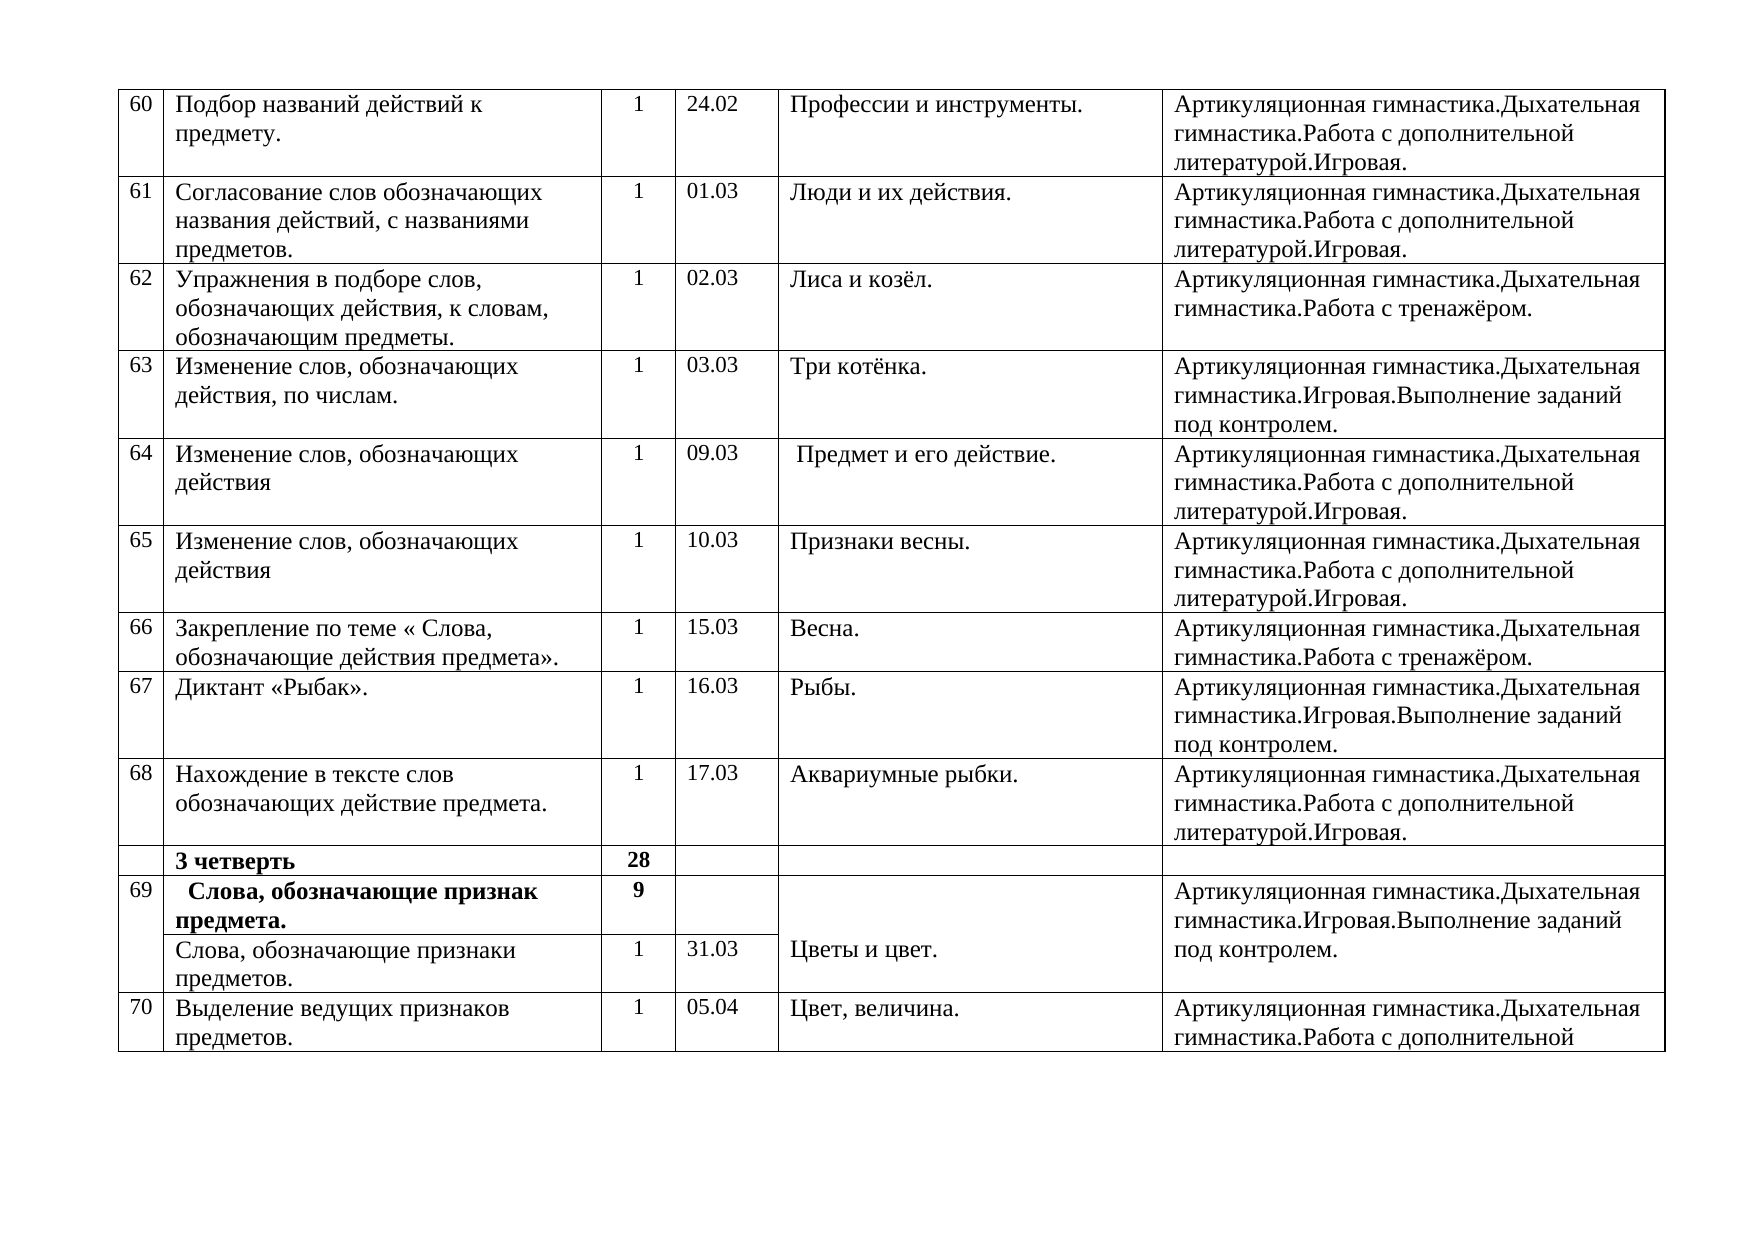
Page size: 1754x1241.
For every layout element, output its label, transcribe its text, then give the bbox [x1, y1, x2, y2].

table_cell Предмет и его действие. [779, 439, 1162, 525]
table_cell Артикуляционная гимнастика.Дыхательная гимнастика.Игровая.Выполнение заданий под контролем. [1163, 672, 1664, 758]
table_cell 1 [602, 672, 675, 758]
table_cell 9 [602, 876, 675, 934]
table_cell 70 [119, 993, 163, 1051]
table_cell Люди и их действия. [779, 177, 1162, 263]
table_cell 1 [602, 935, 675, 992]
table_cell Артикуляционная гимнастика.Дыхательная гимнастика.Работа с дополнительной литературой.Игровая. [1163, 759, 1664, 845]
table_cell Диктант «Рыбак». [164, 672, 601, 758]
table_cell Артикуляционная гимнастика.Дыхательная гимнастика.Работа с дополнительной литературой.Игровая. [1163, 526, 1664, 612]
table_cell Слова, обозначающие признак предмета. [164, 876, 601, 934]
table_cell Артикуляционная гимнастика.Дыхательная гимнастика.Работа с тренажёром. [1163, 264, 1664, 350]
table_cell 1 [602, 177, 675, 263]
table_cell 69 [119, 876, 163, 992]
table_cell 63 [119, 351, 163, 438]
table_cell 1 [602, 264, 675, 350]
table_cell 15.03 [676, 613, 778, 671]
table_cell Лиса и козёл. [779, 264, 1162, 350]
table_cell 62 [119, 264, 163, 350]
table_cell 1 [602, 613, 675, 671]
table_cell [676, 876, 778, 934]
table_cell Слова, обозначающие признаки предметов. [164, 935, 601, 992]
table_cell 1 [602, 759, 675, 845]
table_cell Подбор названий действий к предмету. [164, 90, 601, 176]
table_cell Профессии и инструменты. [779, 90, 1162, 176]
table_cell 02.03 [676, 264, 778, 350]
table_cell 10.03 [676, 526, 778, 612]
table_cell Согласование слов обозначающих названия действий, с названиями предметов. [164, 177, 601, 263]
table_cell Артикуляционная гимнастика.Дыхательная гимнастика.Игровая.Выполнение заданий под контролем. [1163, 351, 1664, 438]
table_cell Артикуляционная гимнастика.Дыхательная гимнастика.Работа с дополнительной литературой.Игровая. [1163, 177, 1664, 263]
table_cell Изменение слов, обозначающих действия, по числам. [164, 351, 601, 438]
table_cell Изменение слов, обозначающих действия [164, 526, 601, 612]
table_cell Аквариумные рыбки. [779, 759, 1162, 845]
table_cell 28 [602, 846, 675, 875]
table_cell 09.03 [676, 439, 778, 525]
table_cell Артикуляционная гимнастика.Дыхательная гимнастика.Работа с дополнительной литературой.Игровая. [1163, 439, 1664, 525]
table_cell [164, 993, 601, 1051]
table_cell 66 [119, 613, 163, 671]
table_cell 16.03 [676, 672, 778, 758]
table_cell Артикуляционная гимнастика.Дыхательная гимнастика.Работа с тренажёром. [1163, 613, 1664, 671]
table_cell [676, 846, 778, 875]
table_cell 1 [602, 439, 675, 525]
table_cell 65 [119, 526, 163, 612]
table_cell Цвет, величина. [779, 993, 1162, 1051]
table_cell Весна. [779, 613, 1162, 671]
table_cell [779, 846, 1162, 875]
table_cell Цветы и цвет. [779, 876, 1162, 992]
table_cell 03.03 [676, 351, 778, 438]
table_cell 1 [602, 351, 675, 438]
table_cell [1163, 846, 1664, 875]
table_cell Артикуляционная гимнастика.Дыхательная гимнастика.Игровая.Выполнение заданий под контролем. [1163, 876, 1664, 992]
table_cell 68 [119, 759, 163, 845]
table_cell 17.03 [676, 759, 778, 845]
table_cell Артикуляционная гимнастика.Дыхательная гимнастика.Работа с дополнительной литературой.Игровая. [1163, 90, 1664, 176]
table_cell Три котёнка. [779, 351, 1162, 438]
table_cell 3 четверть [164, 846, 601, 875]
table_cell Изменение слов, обозначающих действия [164, 439, 601, 525]
table_cell 05.04 [676, 993, 778, 1051]
table_cell 1 [602, 90, 675, 176]
table_cell Упражнения в подборе слов, обозначающих действия, к словам, обозначающим предметы. [164, 264, 601, 350]
table_cell 24.02 [676, 90, 778, 176]
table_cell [1163, 993, 1664, 1051]
table_cell 61 [119, 177, 163, 263]
table_cell 60 [119, 90, 163, 176]
table_cell 1 [602, 526, 675, 612]
table_cell [119, 846, 163, 875]
table_cell Нахождение в тексте слов обозначающих действие предмета. [164, 759, 601, 845]
table_cell 1 [602, 993, 675, 1051]
table_cell 64 [119, 439, 163, 525]
table_cell 67 [119, 672, 163, 758]
table_cell Закрепление по теме « Слова, обозначающие действия предмета». [164, 613, 601, 671]
table_cell Рыбы. [779, 672, 1162, 758]
table_cell 01.03 [676, 177, 778, 263]
table_cell 31.03 [676, 935, 778, 992]
table_cell Признаки весны. [779, 526, 1162, 612]
